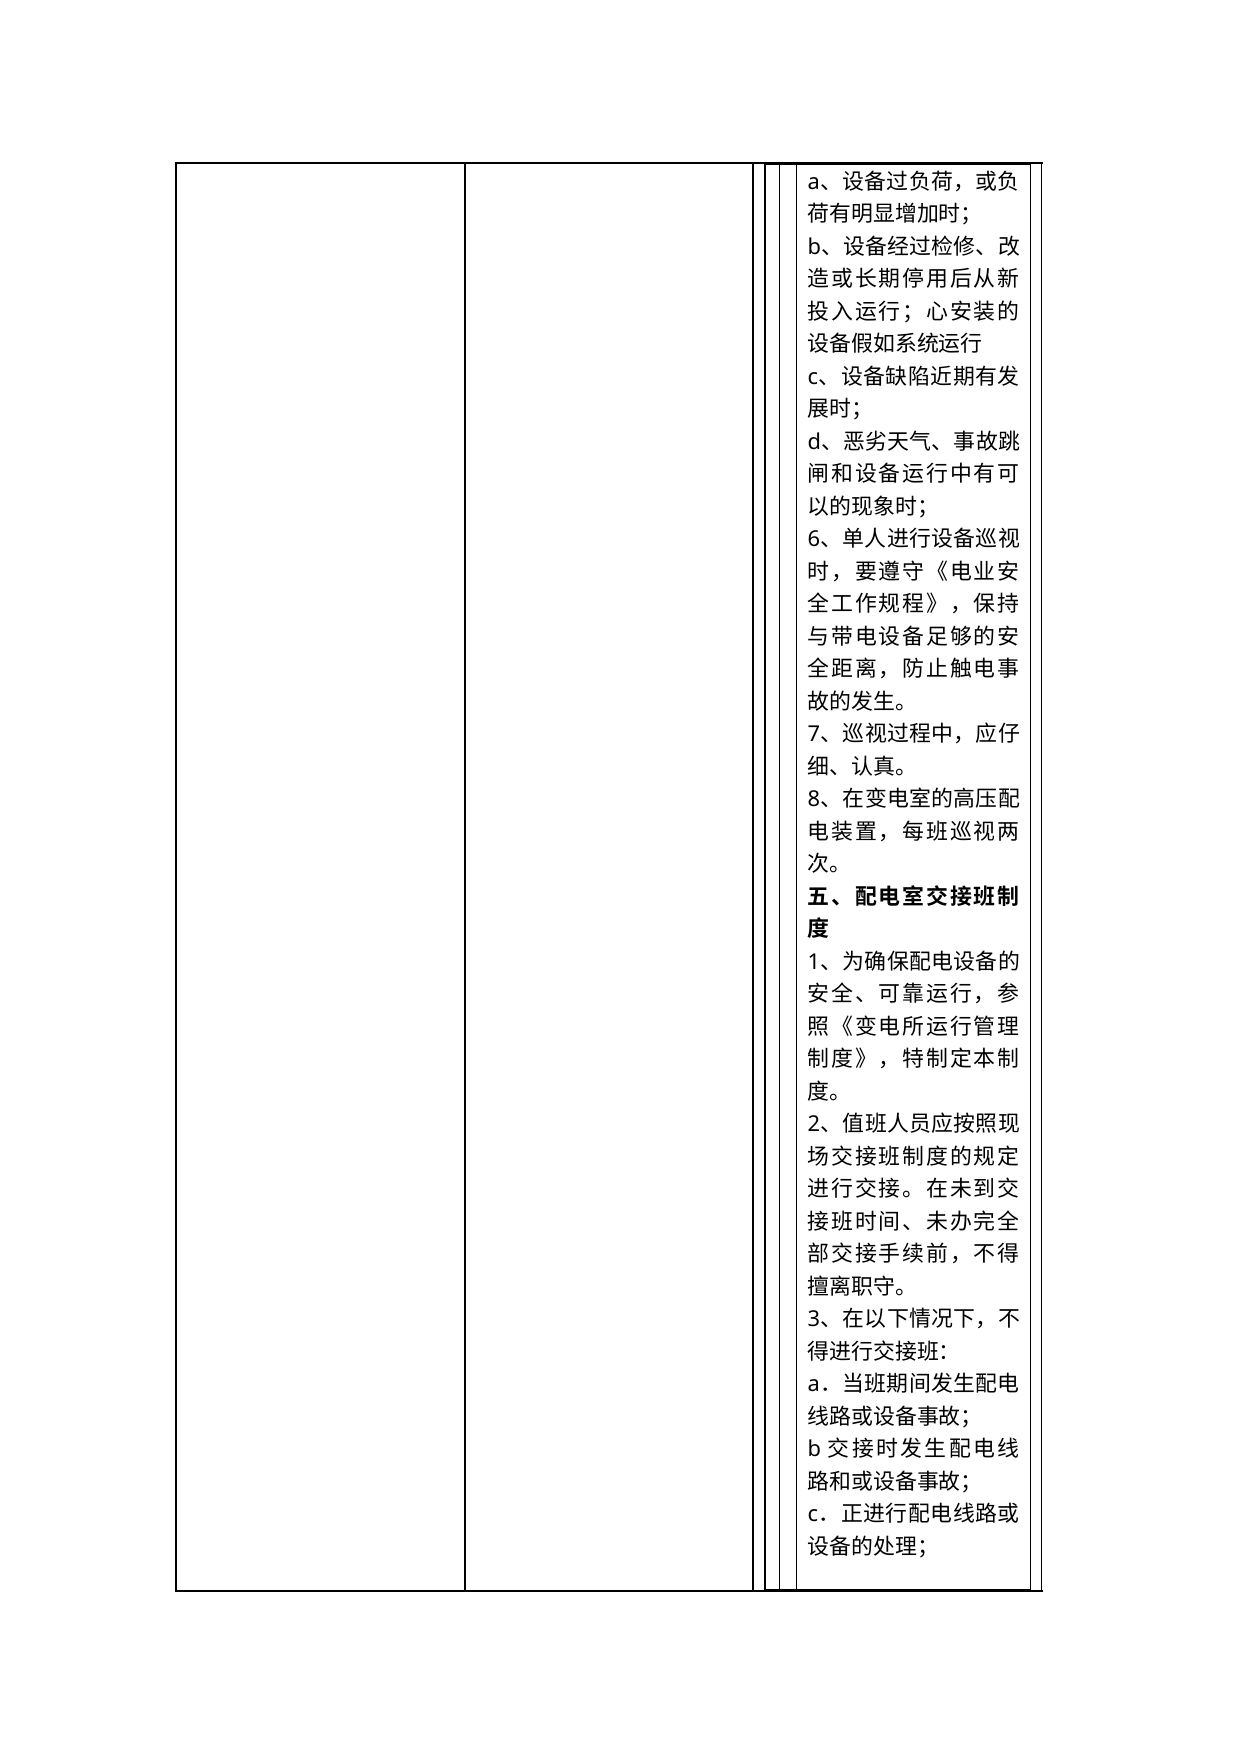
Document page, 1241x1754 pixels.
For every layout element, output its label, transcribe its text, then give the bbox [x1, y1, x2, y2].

table_cell [766, 165, 779, 1589]
table_cell [797, 165, 1030, 1589]
table_cell [466, 164, 752, 1590]
table_cell [1031, 164, 1041, 1590]
table_cell [780, 165, 796, 1589]
table_cell [754, 164, 764, 1590]
table_cell 1 [177, 164, 464, 1590]
